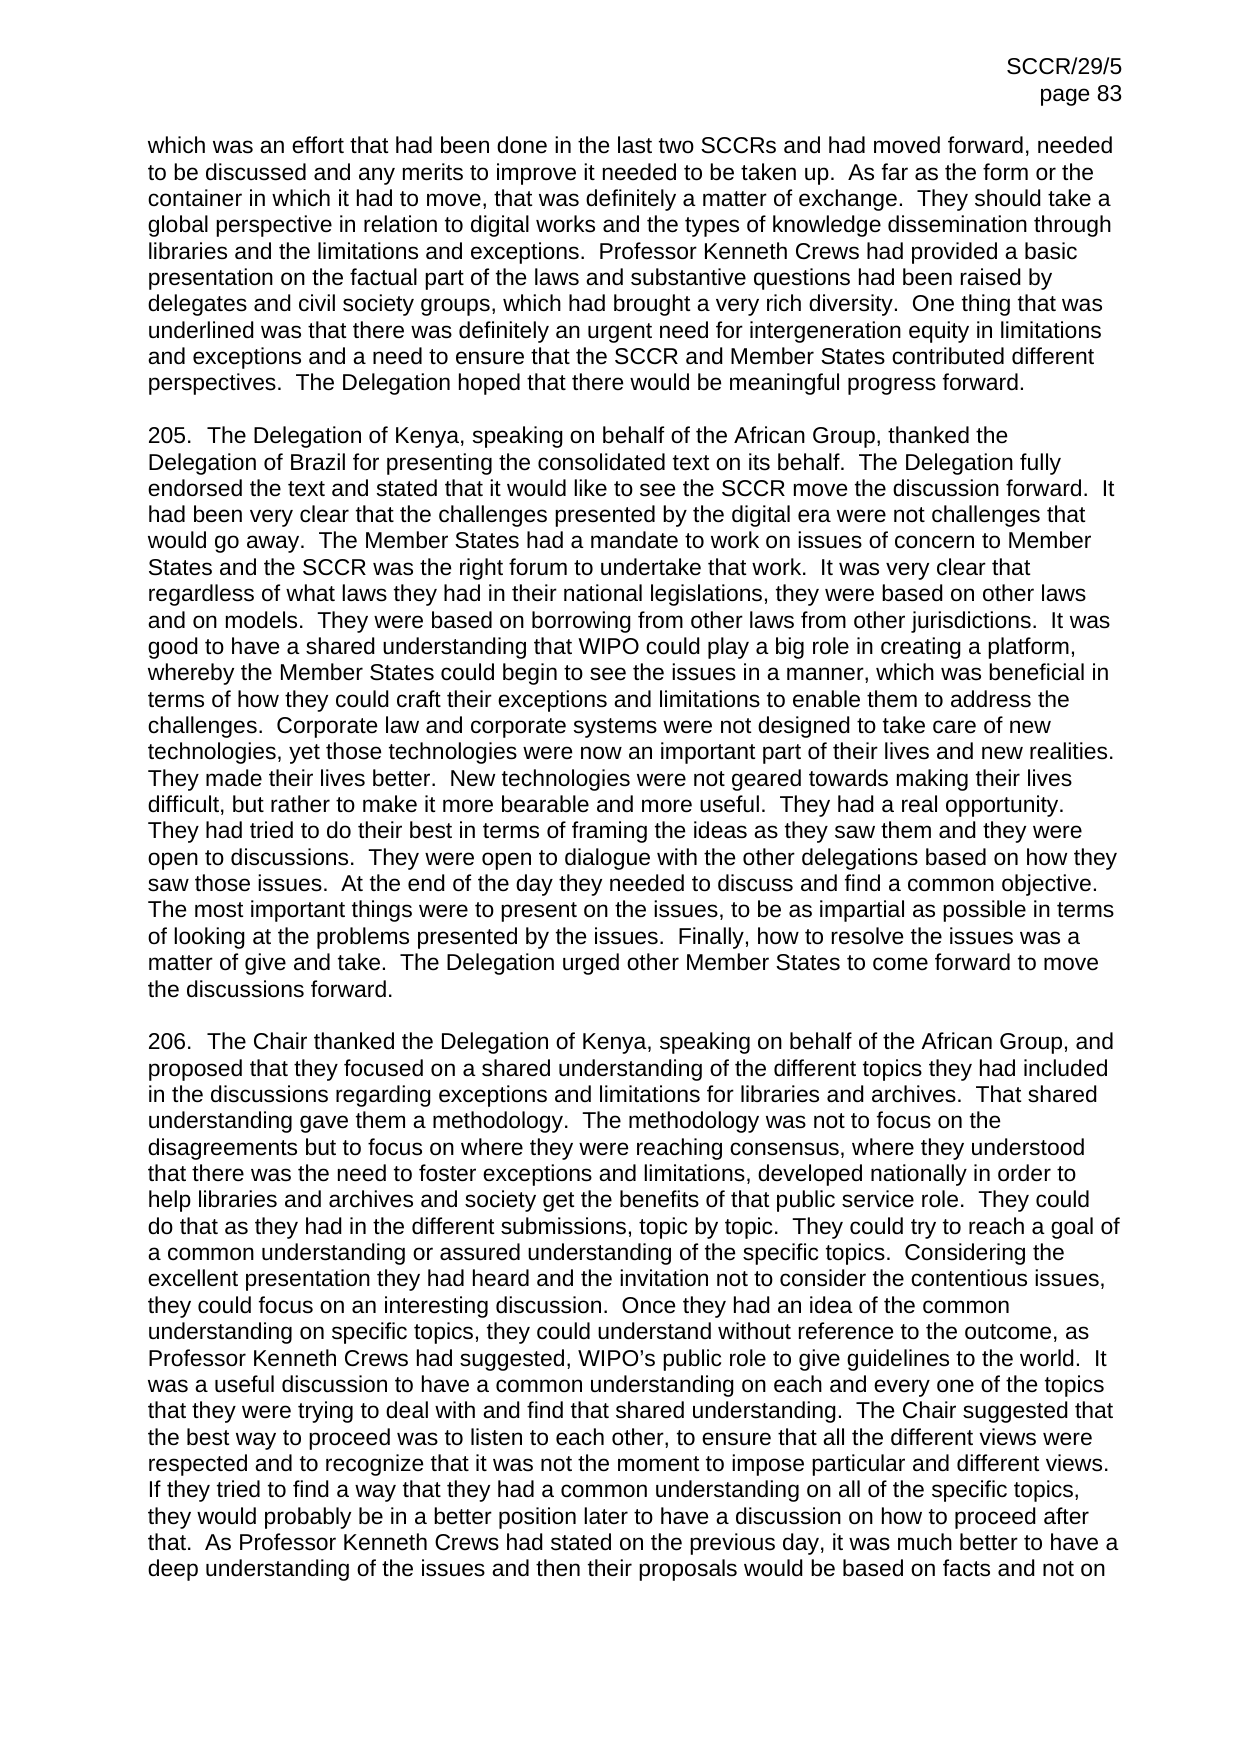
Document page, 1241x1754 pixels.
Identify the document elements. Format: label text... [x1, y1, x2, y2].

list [148, 1028, 1122, 1582]
list The Delegation of Kenya, speaking on behalf of the African Group, thanked the Delegation of Brazil for presenting the consolidated text on its behalf. The Delegation fully endorsed the text and stated that it would like to see the SCCR move the discussion forward. It had been very clear that the challenges presented by the digital era were not challenges that would go away. The Member States had a mandate to work on issues of concern to Member States and the SCCR was the right forum to undertake that work. It was very clear that regardless of what laws they had in their national legislations, they were based on other laws and on models. They were based on borrowing from other laws from other jurisdictions. It was good to have a shared understanding that WIPO could play a big role in creating a platform, whereby the Member States could begin to see the issues in a manner, which was beneficial in terms of how they could craft their exceptions and limitations to enable them to address the challenges. Corporate law and corporate systems were not designed to take care of new technologies, yet those technologies were now an important part of their lives and new realities. They made their lives better. New technologies were not geared towards making their lives difficult, but rather to make it more bearable and more useful. They had a real opportunity. They had tried to do their best in terms of framing the ideas as they saw them and they were open to discussions. They were open to dialogue with the other delegations based on how they saw those issues. At the end of the day they needed to discuss and find a common objective. The most important things were to present on the issues, to be as impartial as possible in terms of looking at the problems presented by the issues. Finally, how to resolve the issues was a matter of give and take. The Delegation urged other Member States to come forward to move the discussions forward. [148, 422, 1122, 1002]
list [148, 132, 1122, 396]
